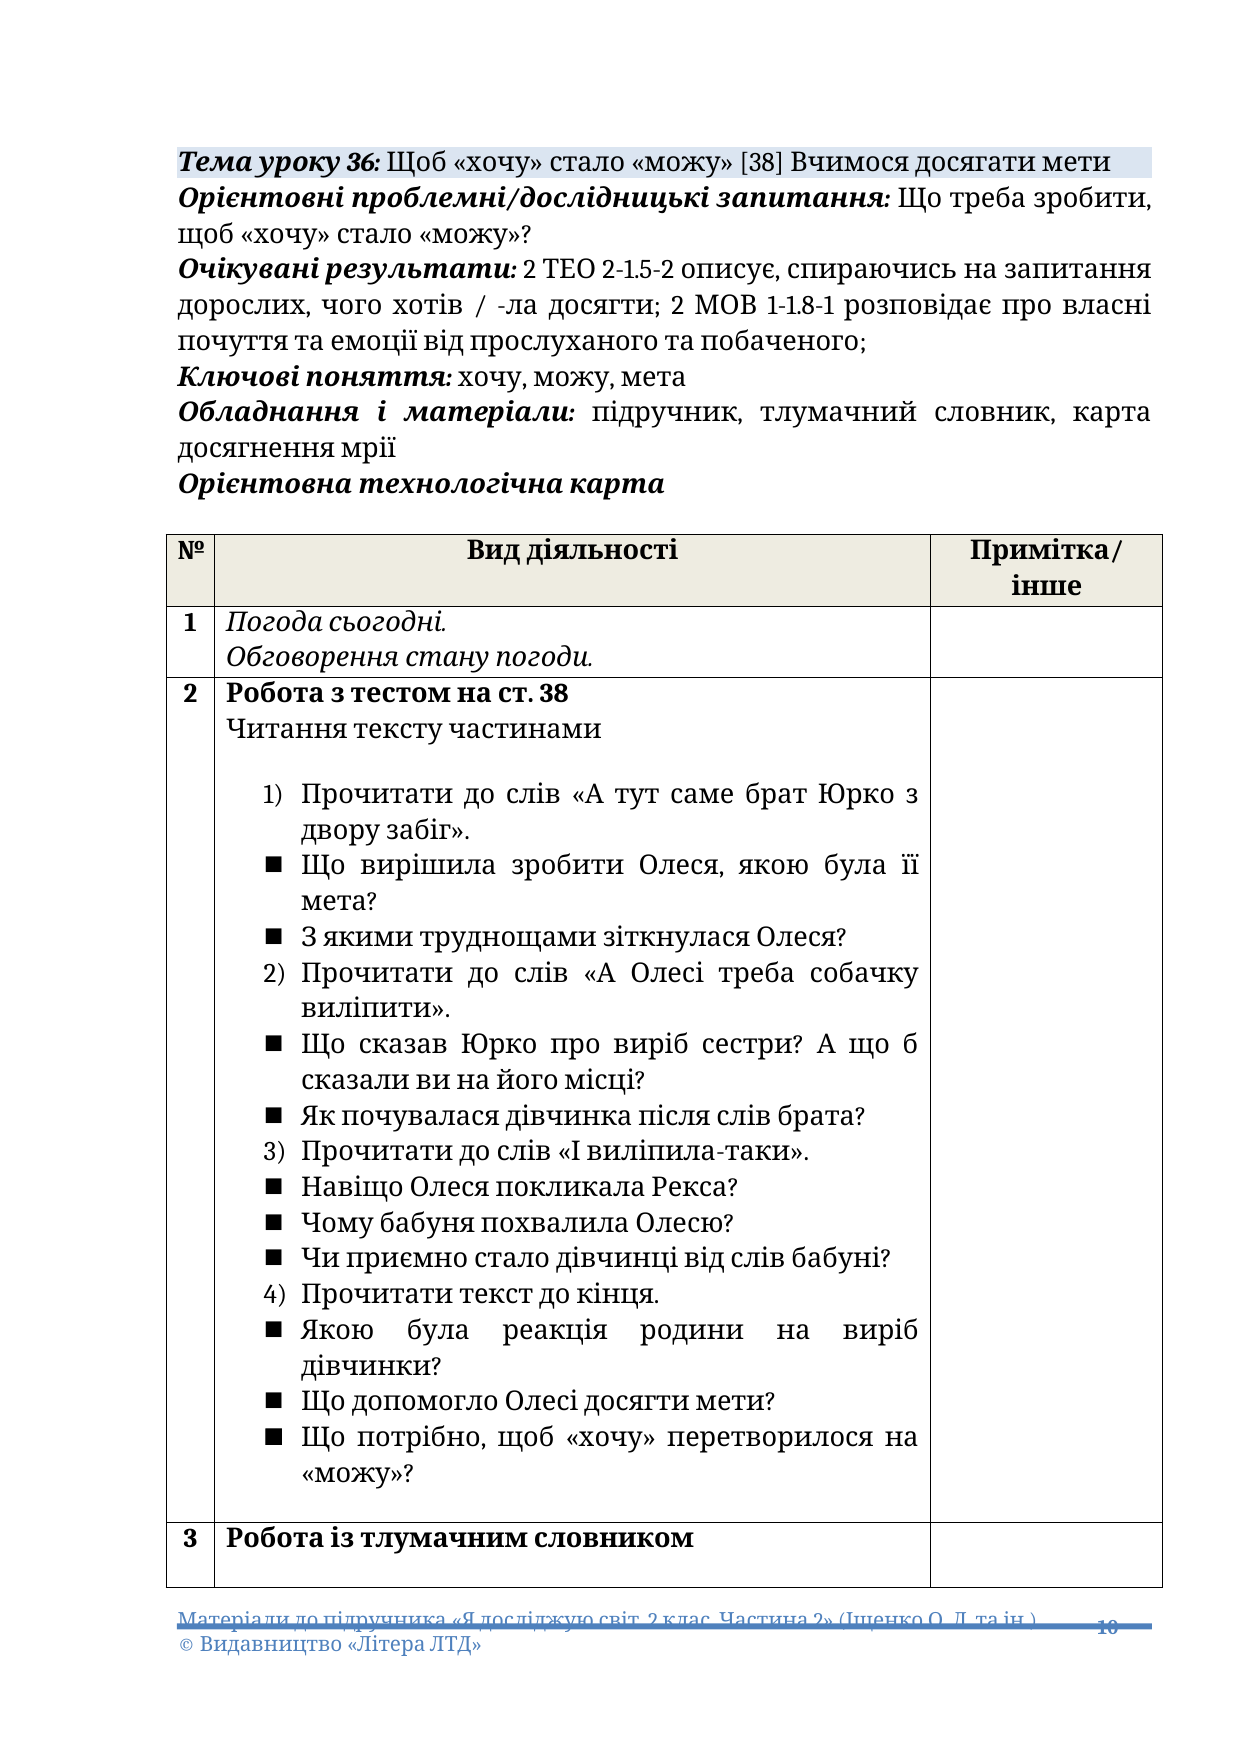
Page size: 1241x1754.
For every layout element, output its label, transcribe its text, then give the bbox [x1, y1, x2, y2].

table_cell [931, 678, 1162, 1522]
table_cell 2 [167, 678, 214, 1522]
table_cell 1 [167, 607, 214, 677]
table_header Примітка/інше [931, 535, 1162, 606]
text Обладнання і матеріали: підручник, тлумачний словник, карта досягнення мрії [177, 397, 1152, 464]
text Тема уроку 36: Щоб «хочу» стало «можу» [38] Вчимося досягати мети [177, 147, 1152, 178]
table_header № [167, 535, 214, 606]
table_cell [215, 1523, 930, 1587]
text Орієнтовні проблемні/дослідницькі запитання: Що треба зробити, щоб «хочу» стало «можу»? [177, 183, 1152, 250]
table_cell Робота з тестом на ст. 38 Читання тексту частинами Прочитати до слів «А тут саме брат Юрко з двору забіг». Що вирішила зробити Олеся, якою була її мета? З якими труднощами зіткнулася Олеся? Прочитати до слів «А Олесі треба собачку виліпити». Що сказав Юрко про виріб сестри? А що б сказали ви на його місці? Як почувалася дівчинка після слів брата? Прочитати до слів «І виліпила-таки». Навіщо Олеся покликала Рекса? Чому бабуня похвалила Олесю? Чи приємно стало дівчинці від слів бабуні? Прочитати текст до кінця. Якою була реакція родини на виріб дівчинки? Що допомогло Олесі досягти мети? Що потрібно, щоб «хочу» перетворилося на «можу»? [215, 678, 930, 1522]
table_cell [931, 1523, 1162, 1587]
table_cell [931, 607, 1162, 677]
table_cell Погода сьогодні. Обговорення стану погоди. [215, 607, 930, 677]
table_header Вид діяльності [215, 535, 930, 606]
text Орієнтовна технологічна карта [177, 469, 1152, 500]
table_cell 3 [167, 1523, 214, 1587]
text Ключові поняття: хочу, можу, мета [177, 362, 1152, 393]
text Очікувані результати: 2 ТЕО 2-1.5-2 описує, спираючись на запитання дорослих, чого хотів / -ла досягти; 2 МОВ 1-1.8-1 розповідає про власні почуття та емоції від прослуханого та побаченого; [177, 254, 1152, 357]
